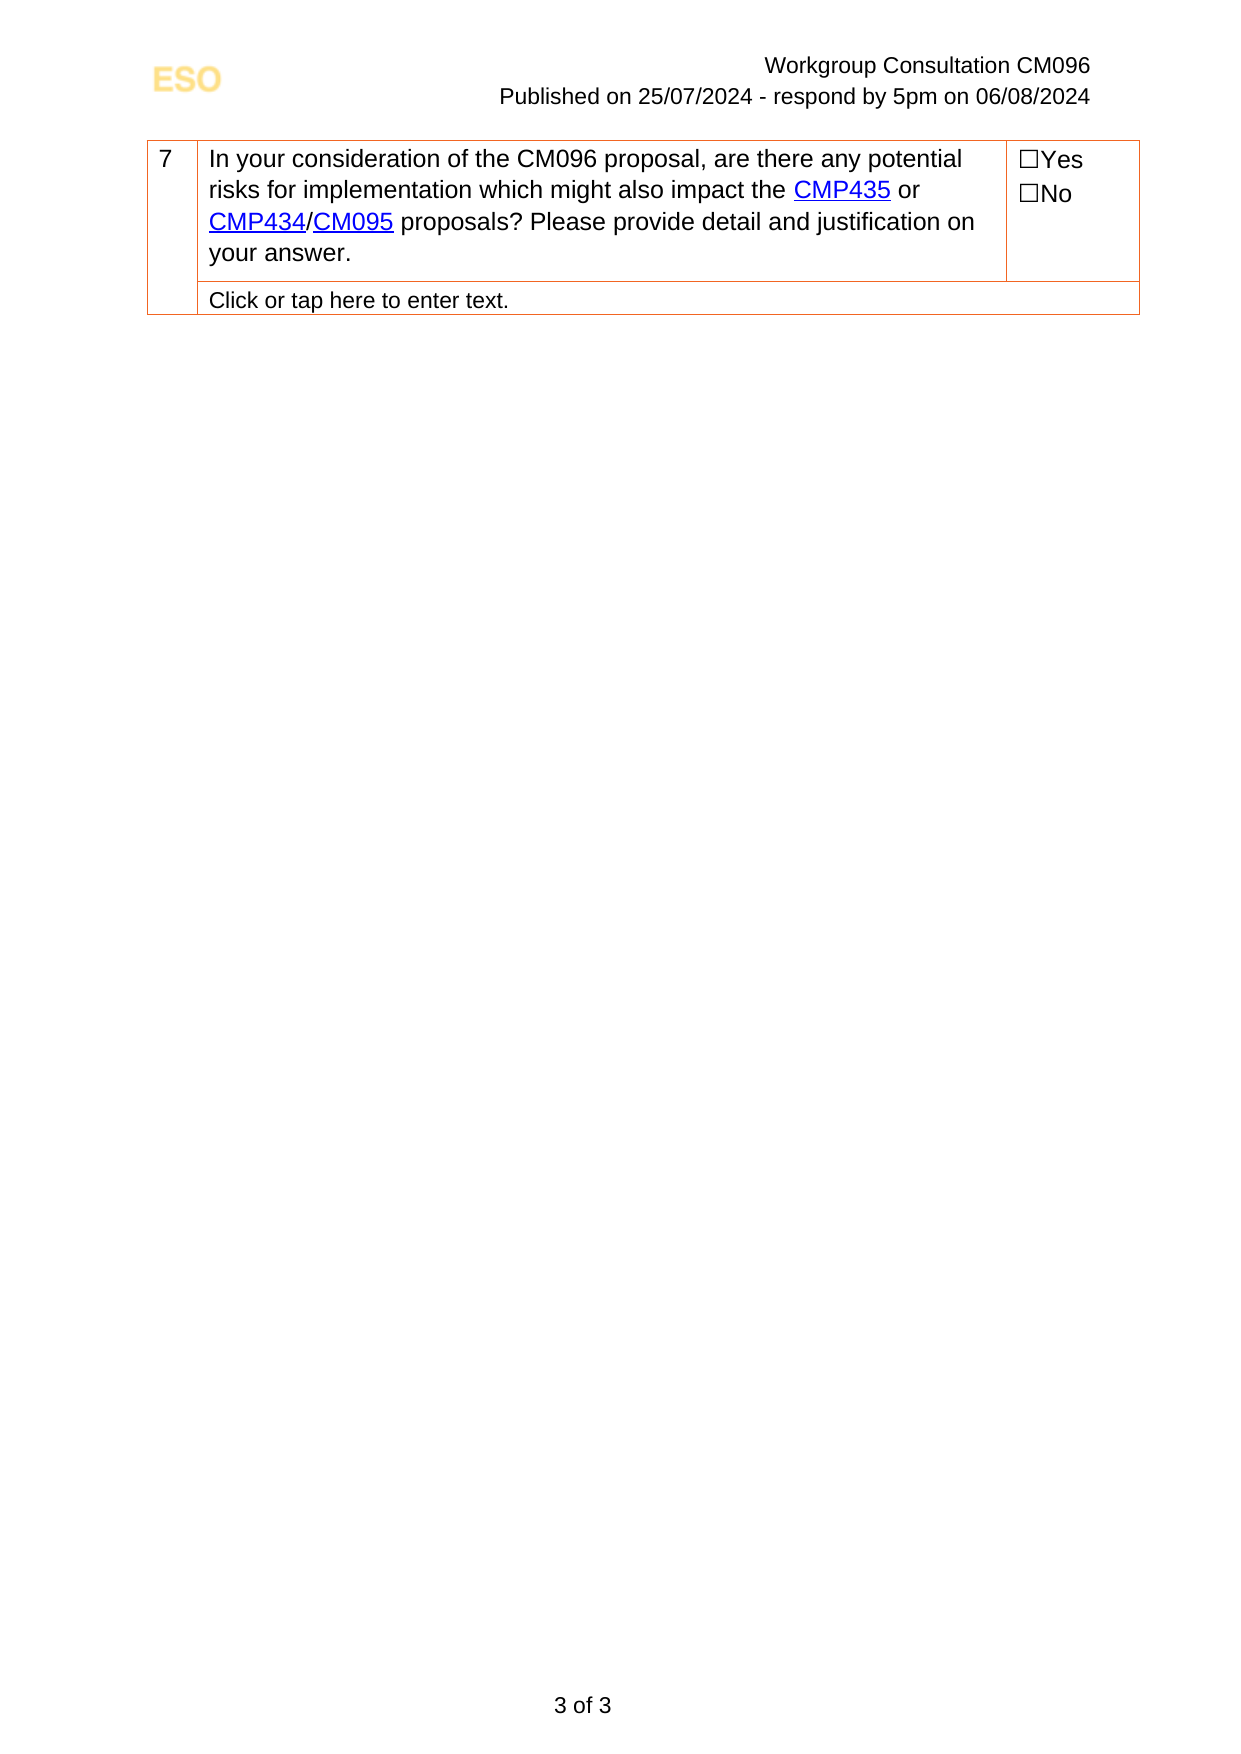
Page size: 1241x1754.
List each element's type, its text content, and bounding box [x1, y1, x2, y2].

table_cell 7 [148, 141, 197, 314]
table_cell In your consideration of the CM096 proposal, are there any potential risks for implementation which might also impact the CMP435 or CMP434/CM095 proposals? Please provide detail and justification on your answer. [198, 141, 1006, 281]
picture [150, 54, 227, 100]
